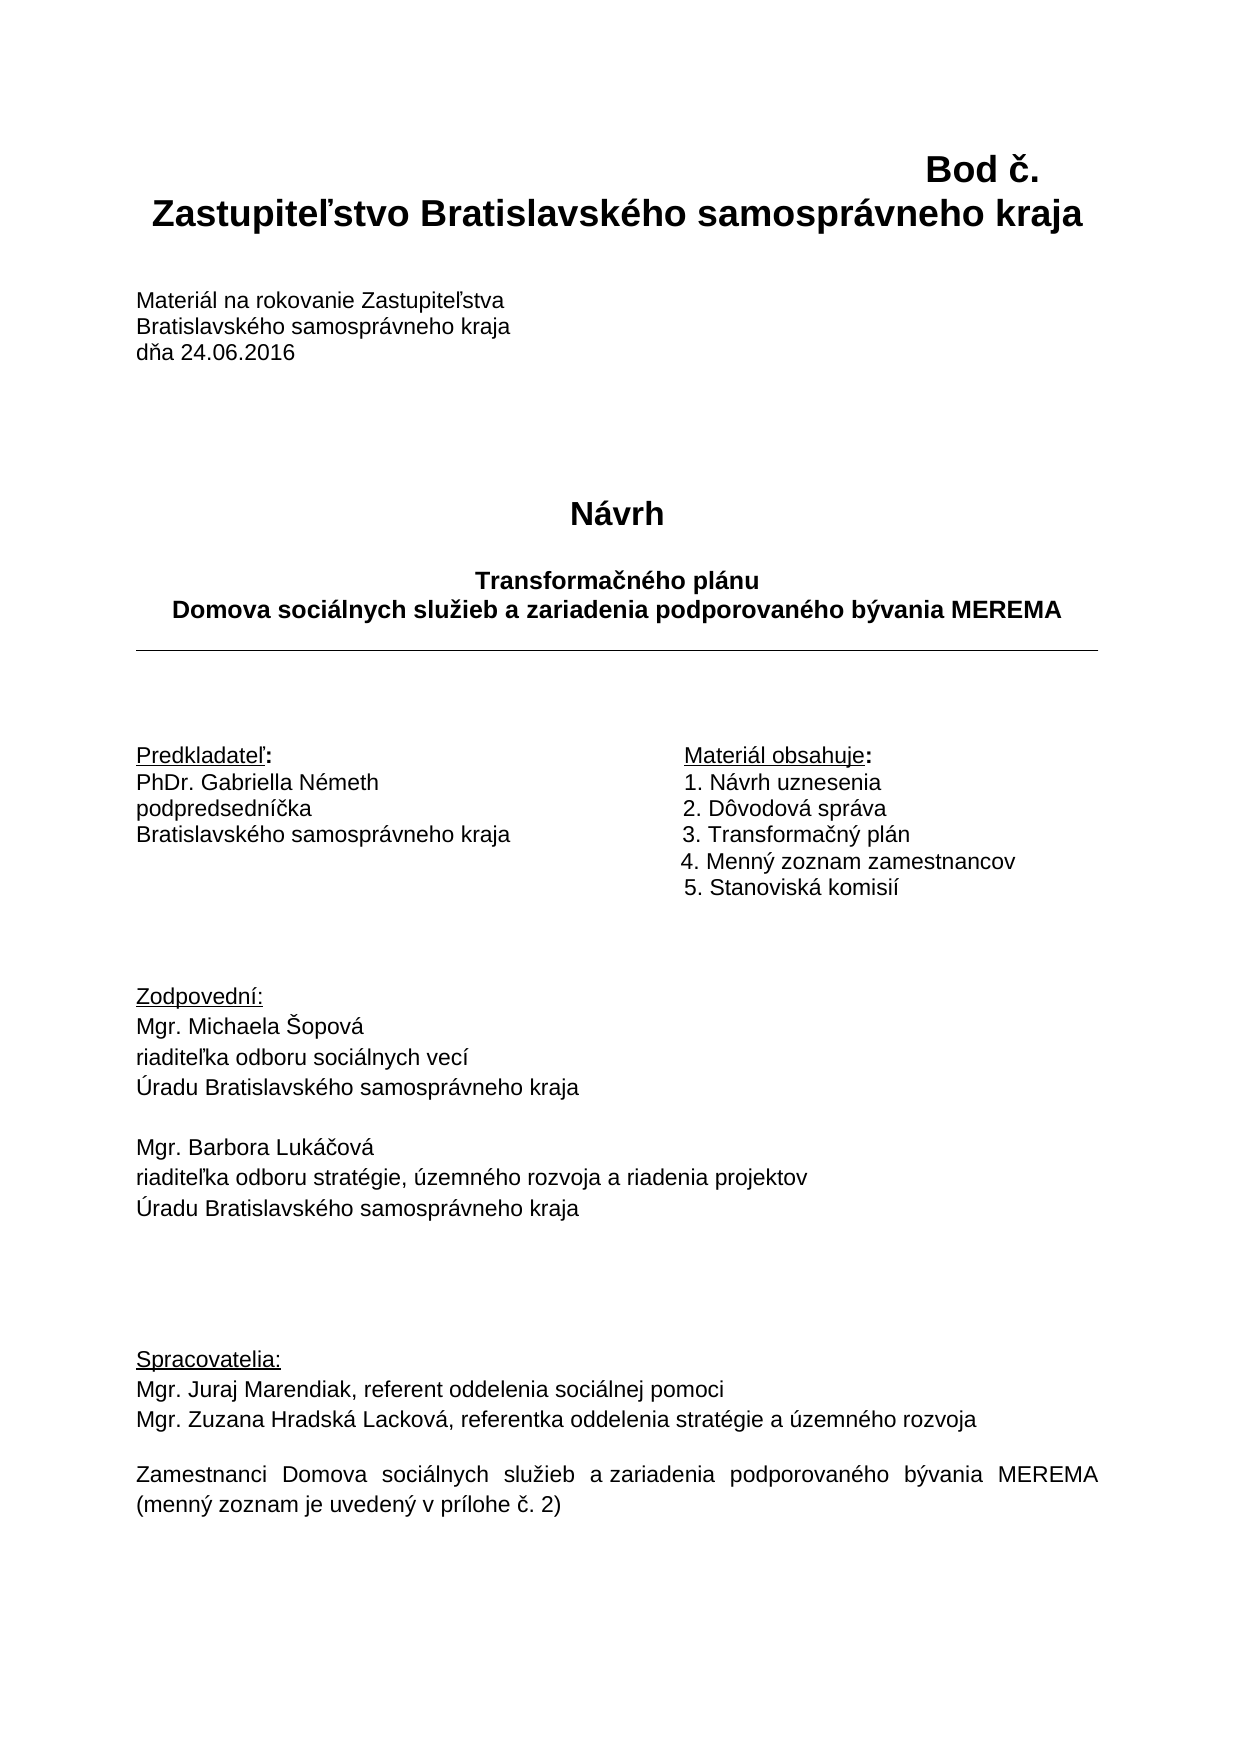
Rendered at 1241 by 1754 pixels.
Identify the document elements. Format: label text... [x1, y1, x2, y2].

text dňa 24.06.2016 [136, 339, 1098, 366]
text Zodpovední: [136, 983, 1098, 1009]
text Bratislavského samosprávneho kraja 3. Transformačný plán [136, 821, 1098, 848]
text podpredsedníčka 2. Dôvodová správa [136, 795, 1098, 821]
text Spracovatelia: [136, 1346, 1098, 1372]
text Transformačného plánu [136, 566, 1098, 595]
text Úradu Bratislavského samosprávneho kraja [136, 1074, 1098, 1100]
text Materiál na rokovanie Zastupiteľstva [136, 287, 1098, 313]
text Mgr. Zuzana Hradská Lacková, referentka oddelenia stratégie a územného rozvoja [136, 1406, 1098, 1432]
text Mgr. Michaela Šopová [136, 1013, 1098, 1039]
text Bratislavského samosprávneho kraja [136, 313, 1098, 339]
text Úradu Bratislavského samosprávneho kraja [136, 1194, 1098, 1221]
text riaditeľka odboru stratégie, územného rozvoja a riadenia projektov [136, 1164, 1098, 1191]
text Mgr. Juraj Marendiak, referent oddelenia sociálnej pomoci [136, 1376, 1098, 1402]
text Zastupiteľstvo Bratislavského samosprávneho kraja [136, 191, 1098, 234]
text 5. Stanoviská komisií [578, 874, 1098, 901]
text PhDr. Gabriella Németh 1. Návrh uznesenia [136, 769, 1098, 795]
text Domova sociálnych služieb a zariadenia podporovaného bývania MEREMA [136, 595, 1098, 624]
text Návrh [136, 494, 1098, 533]
text riaditeľka odboru sociálnych vecí [136, 1043, 1098, 1070]
text Mgr. Barbora Lukáčová [136, 1134, 1098, 1160]
text Zamestnanci Domova sociálnych služieb a zariadenia podporovaného bývania MEREMA (menný zoznam je uvedený v prílohe č. 2) [136, 1461, 1098, 1517]
text Bod č. [873, 148, 1098, 191]
text Predkladateľ: Materiál obsahuje: [136, 742, 1098, 769]
text 4. Menný zoznam zamestnancov [136, 848, 1098, 874]
